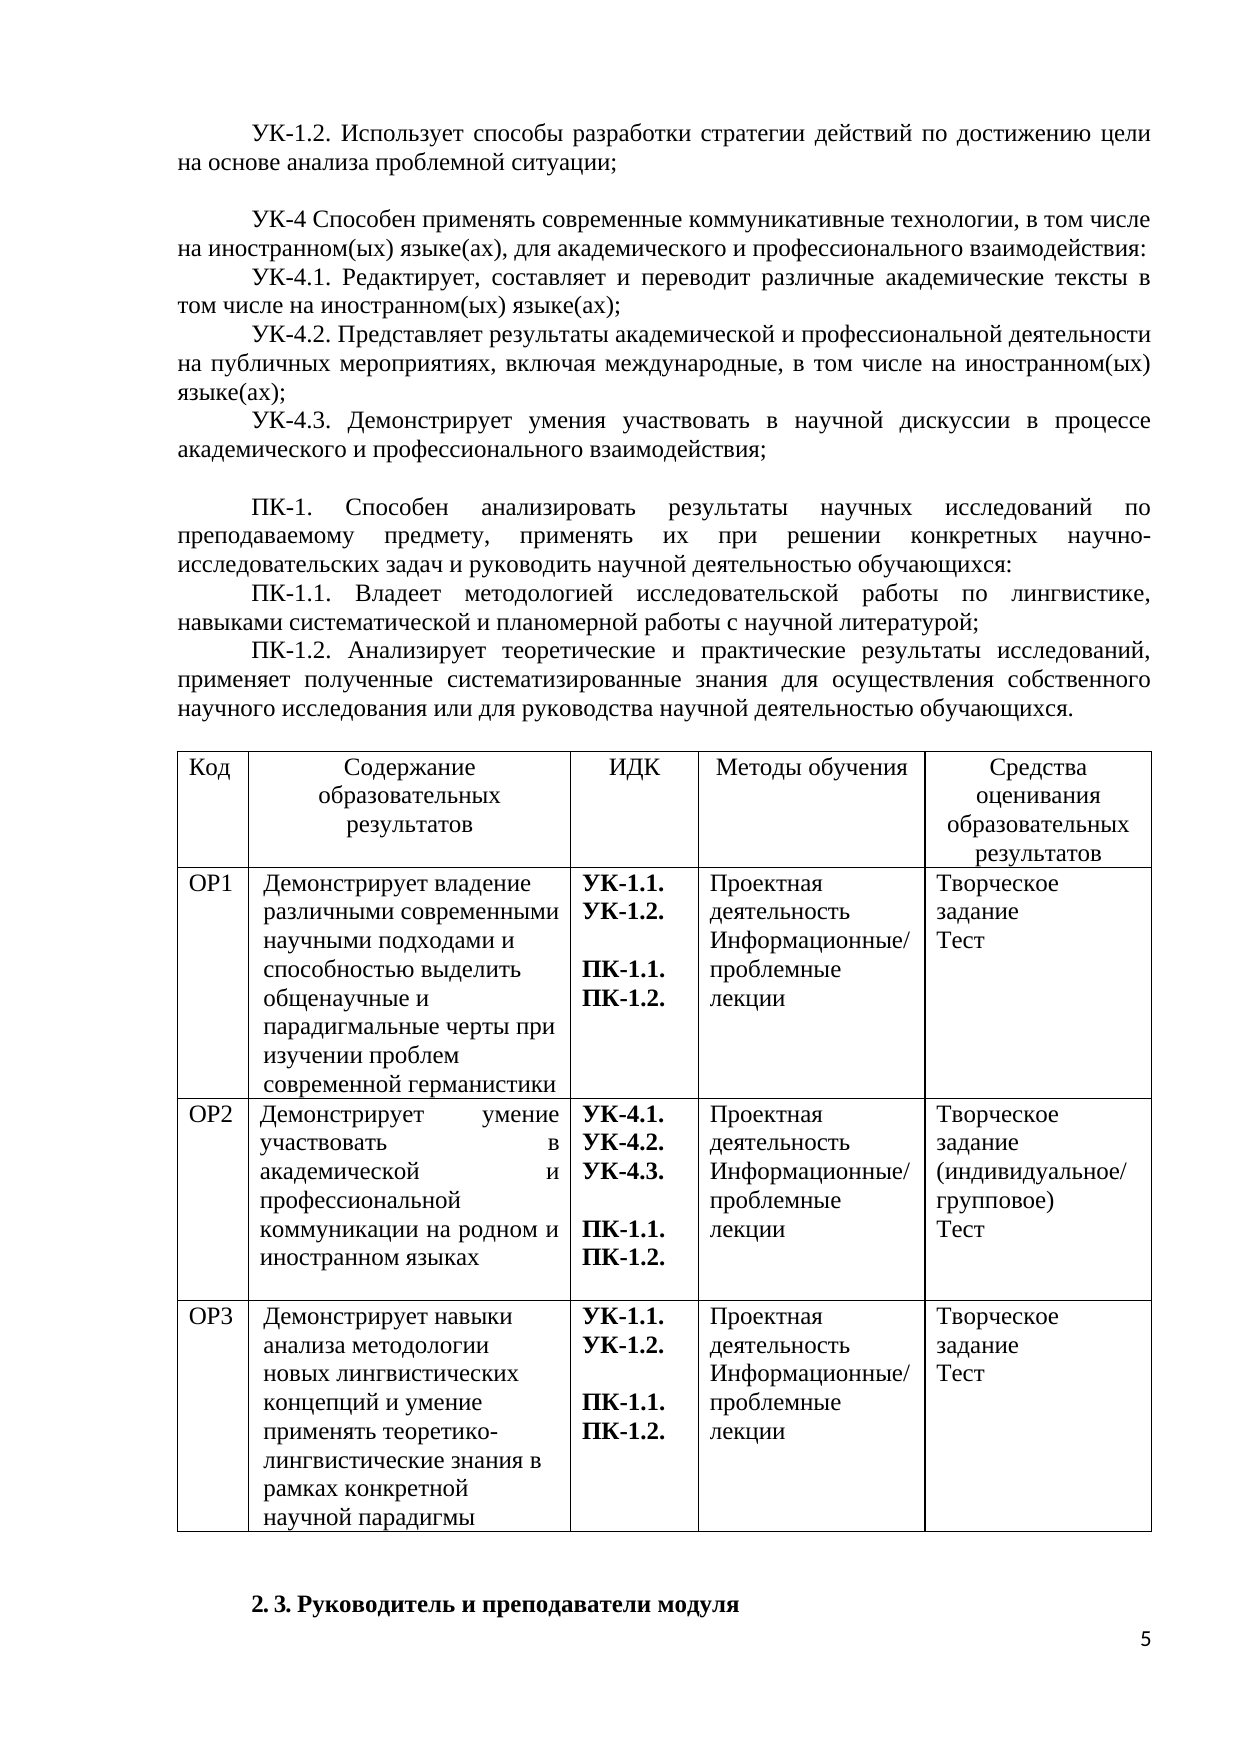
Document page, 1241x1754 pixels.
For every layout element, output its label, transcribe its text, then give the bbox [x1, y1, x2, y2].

text УК-4 Способен применять современные коммуникативные технологии, в том числе на иностранном(ых) языке(ах), для академического и профессионального взаимодействия: [177, 204, 1152, 262]
text УК-4.2. Представляет результаты академической и профессиональной деятельности на публичных мероприятиях, включая международные, в том числе на иностранном(ых) языке(ах); [177, 319, 1152, 406]
table_cell УК-1.1. УК-1.2. ПК-1.1. ПК-1.2. [571, 1301, 698, 1531]
table_header Методы обучения [699, 752, 924, 867]
text УК-4.3. Демонстрирует умения участвовать в научной дискуссии в процессе академического и профессионального взаимодействия; [177, 406, 1152, 463]
table_cell Творческое задание Тест [926, 868, 1151, 1098]
table_header Средства оценивания образовательных результатов [926, 752, 1151, 867]
table_header Содержание образовательных результатов [249, 752, 570, 867]
table_header ИДК [571, 752, 698, 867]
table_header Код [178, 752, 248, 867]
table_cell Проектная деятельность Информационные/ проблемные лекции [699, 868, 924, 1098]
table_cell Демонстрирует навыки анализа методологии новых лингвистических концепций и умение применять теоретико-лингвистические знания в рамках конкретной научной парадигмы [249, 1301, 570, 1531]
text 2. 3. Руководитель и преподаватели модуля [177, 1589, 1152, 1618]
text УК-4.1. Редактирует, составляет и переводит различные академические тексты в том числе на иностранном(ых) языке(ах); [177, 262, 1152, 319]
table_cell УК-4.1. УК-4.2. УК-4.3. ПК-1.1. ПК-1.2. [571, 1099, 698, 1300]
table_cell Творческое задание (индивидуальное/ групповое) Тест [926, 1099, 1151, 1300]
table_cell Творческое задание Тест [926, 1301, 1151, 1531]
table_cell Проектная деятельность Информационные/ проблемные лекции [699, 1099, 924, 1300]
table_cell Демонстрирует владение различными современными научными подходами и способностью выделить общенаучные и парадигмальные черты при изучении проблем современной германистики [249, 868, 570, 1098]
table_cell ОР2 [178, 1099, 248, 1300]
text ПК-1.1. Владеет методологией исследовательской работы по лингвистике, навыками систематической и планомерной работы с научной литературой; [177, 578, 1152, 636]
table_cell ОР1 [178, 868, 248, 1098]
table_cell Проектная деятельность Информационные/ проблемные лекции [699, 1301, 924, 1531]
table_cell УК-1.1. УК-1.2. ПК-1.1. ПК-1.2. [571, 868, 698, 1098]
text УК-1.2. Использует способы разработки стратегии действий по достижению цели на основе анализа проблемной ситуации; [177, 118, 1152, 176]
text ПК-1.2. Анализирует теоретические и практические результаты исследований, применяет полученные систематизированные знания для осуществления собственного научного исследования или для руководства научной деятельностью обучающихся. [177, 636, 1152, 722]
text ПК-1. Способен анализировать результаты научных исследований по преподаваемому предмету, применять их при решении конкретных научно-исследовательских задач и руководить научной деятельностью обучающихся: [177, 492, 1152, 578]
table_cell Демонстрирует умение участвовать в академической и профессиональной коммуникации на родном и иностранном языках [249, 1099, 570, 1300]
table_cell ОР3 [178, 1301, 248, 1531]
